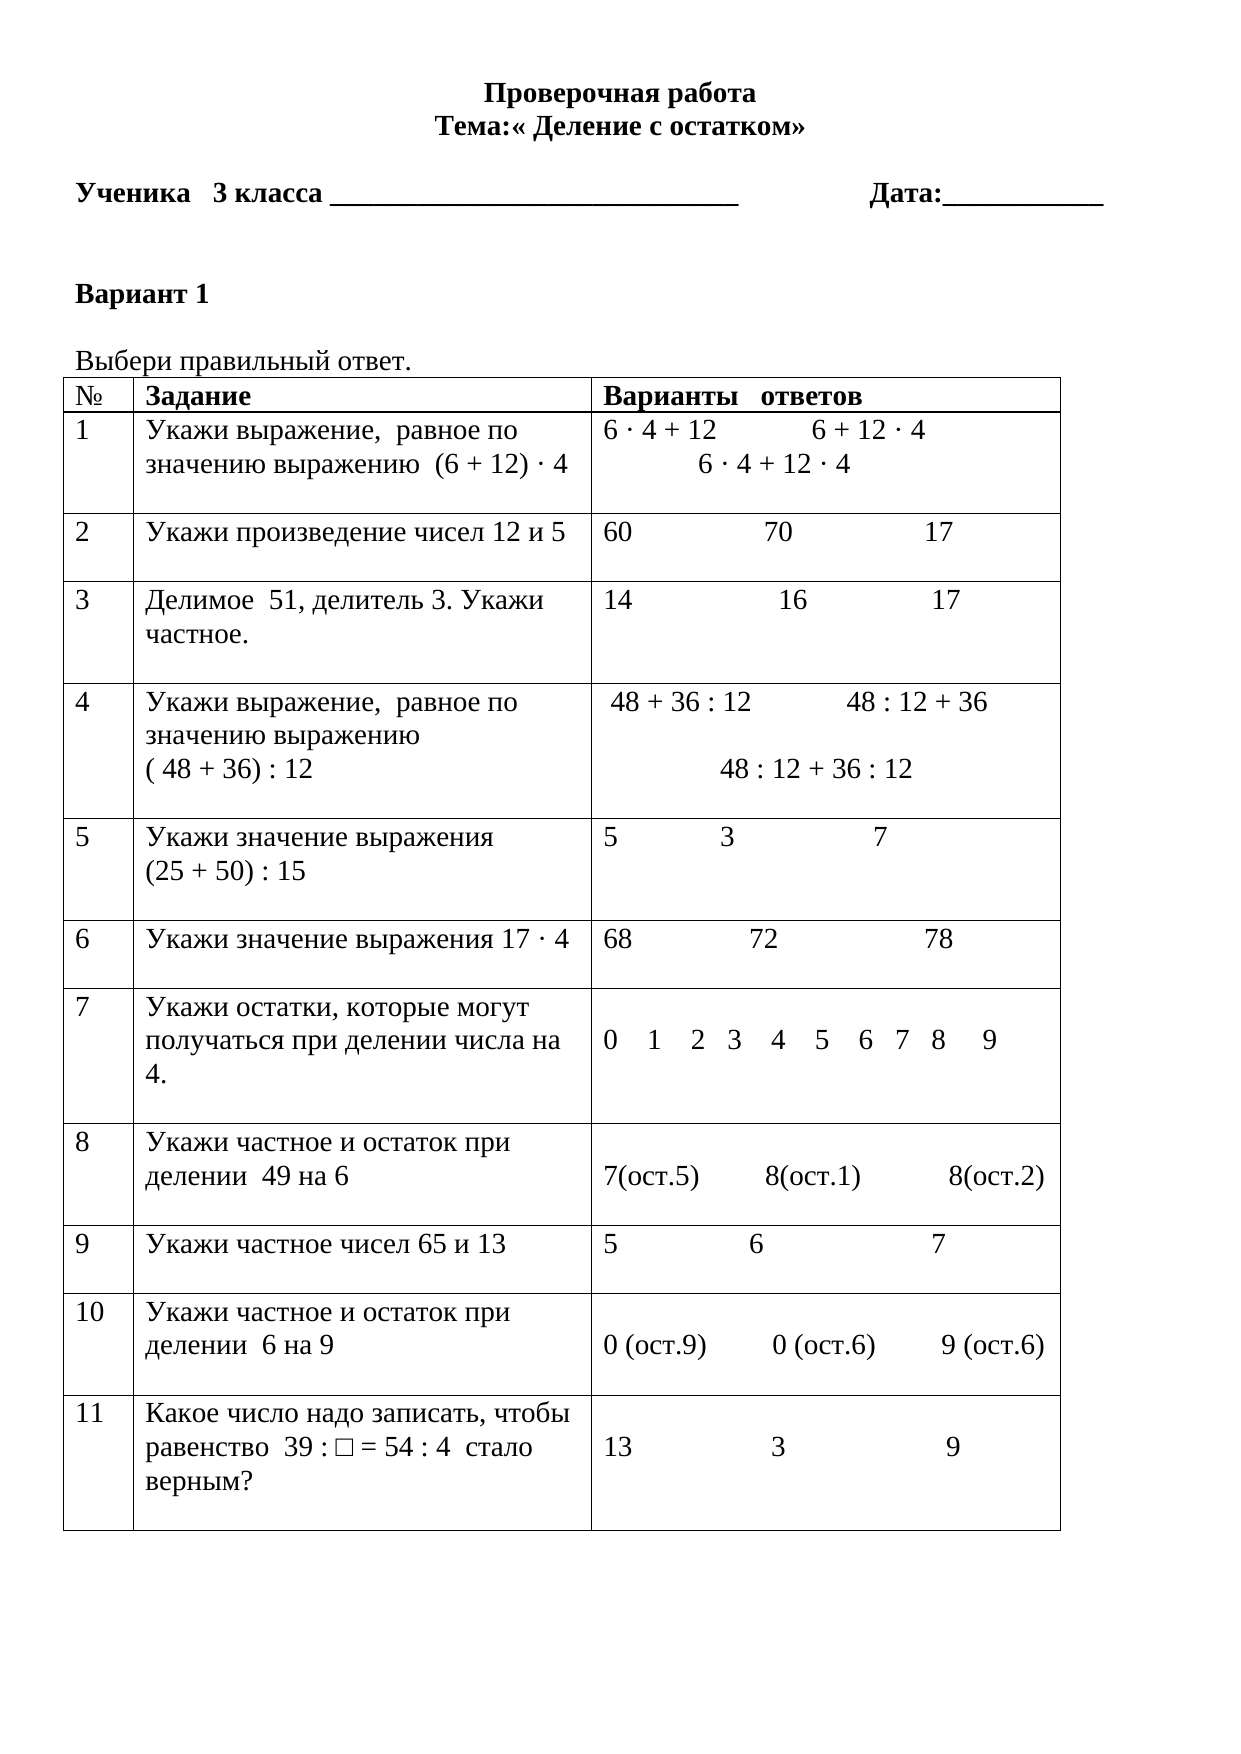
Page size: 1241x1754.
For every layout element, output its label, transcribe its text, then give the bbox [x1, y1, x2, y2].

table_cell 48 + 36 : 12 48 : 12 + 36 48 : 12 + 36 : 12 [592, 684, 1060, 818]
text Ученика 3 класса ____________________________ Дата:___________ [75, 176, 1165, 209]
table_cell 6 · 4 + 12 6 + 12 · 4 6 · 4 + 12 · 4 [592, 413, 1060, 513]
table_cell 8 [64, 1124, 133, 1225]
table_cell Делимое 51, делитель 3. Укажи частное. [134, 582, 591, 683]
table_cell 6 [64, 921, 133, 988]
table_cell 0 (ост.9) 0 (ост.6) 9 (ост.6) [592, 1294, 1060, 1394]
table_header Варианты ответов [592, 378, 1060, 411]
table_cell 4 [64, 684, 133, 818]
table_cell 10 [64, 1294, 133, 1394]
table_cell Какое число надо записать, чтобы равенство 39 : □ = 54 : 4 стало верным? [134, 1396, 591, 1530]
table_cell 9 [64, 1226, 133, 1293]
table_cell Укажи частное и остаток при делении 6 на 9 [134, 1294, 591, 1394]
table_cell Укажи значение выражения (25 + 50) : 15 [134, 819, 591, 920]
text Проверочная работа [75, 75, 1165, 108]
table_cell 68 72 78 [592, 921, 1060, 988]
table_cell 1 [64, 413, 133, 513]
table_cell Укажи произведение чисел 12 и 5 [134, 514, 591, 581]
text Тема:« Деление с остатком» [75, 108, 1165, 142]
table_cell Укажи значение выражения 17 · 4 [134, 921, 591, 988]
table_cell 2 [64, 514, 133, 581]
table_header № [64, 378, 133, 411]
table_cell 0 1 2 3 4 5 6 7 8 9 [592, 989, 1060, 1123]
table_cell 5 3 7 [592, 819, 1060, 920]
table_cell Укажи частное чисел 65 и 13 [134, 1226, 591, 1293]
table_cell 13 3 9 [592, 1396, 1060, 1530]
table_cell 5 [64, 819, 133, 920]
text Выбери правильный ответ. [75, 343, 1165, 377]
table_cell 7 [64, 989, 133, 1123]
table_cell Укажи выражение, равное по значению выражению (6 + 12) · 4 [134, 413, 591, 513]
table_header Задание [134, 378, 591, 411]
table_cell 3 [64, 582, 133, 683]
text Вариант 1 [75, 276, 1165, 310]
table_cell 14 16 17 [592, 582, 1060, 683]
table_cell Укажи выражение, равное по значению выражению ( 48 + 36) : 12 [134, 684, 591, 818]
table_cell 60 70 17 [592, 514, 1060, 581]
table_cell 5 6 7 [592, 1226, 1060, 1293]
table_cell Укажи частное и остаток при делении 49 на 6 [134, 1124, 591, 1225]
table_cell Укажи остатки, которые могут получаться при делении числа на 4. [134, 989, 591, 1123]
table_cell 7(ост.5) 8(ост.1) 8(ост.2) [592, 1124, 1060, 1225]
table_cell 11 [64, 1396, 133, 1530]
